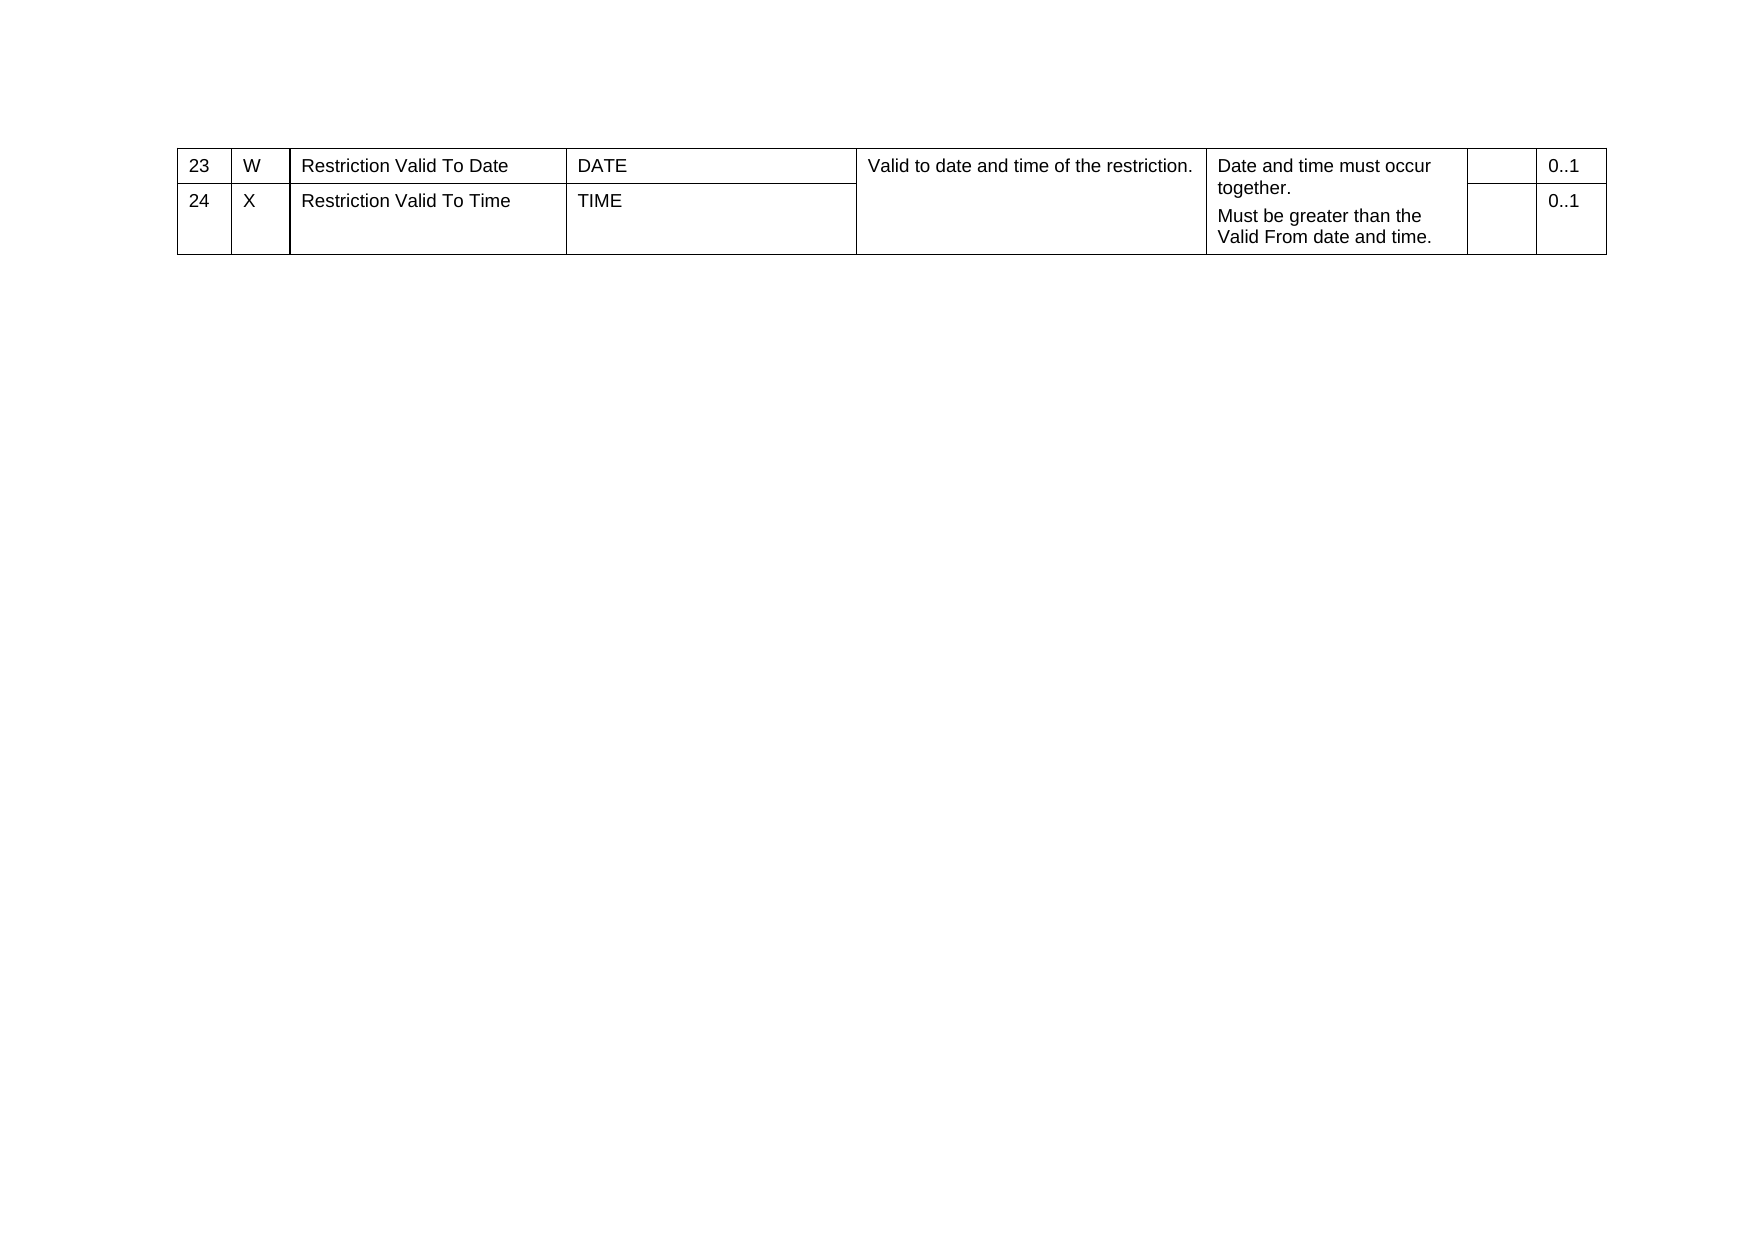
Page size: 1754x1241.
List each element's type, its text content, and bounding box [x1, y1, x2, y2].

table_cell DATE [567, 149, 856, 183]
table_cell Restriction Valid To Date [291, 149, 566, 183]
table_cell 0..1 [1537, 184, 1606, 254]
table_cell [1468, 184, 1536, 254]
table_cell 24 [178, 184, 231, 254]
table_cell 23 [178, 149, 231, 183]
table_cell Restriction Valid To Time [291, 184, 566, 254]
table_cell TIME [567, 184, 856, 254]
table_cell X [232, 184, 289, 254]
table_cell W [232, 149, 289, 183]
table_cell Valid to date and time of the restriction. [857, 149, 1206, 254]
table_cell Date and time must occur together. Must be greater than the Valid From date and time. [1207, 149, 1467, 254]
table_cell 0..1 [1537, 149, 1606, 183]
table_cell [1468, 149, 1536, 183]
